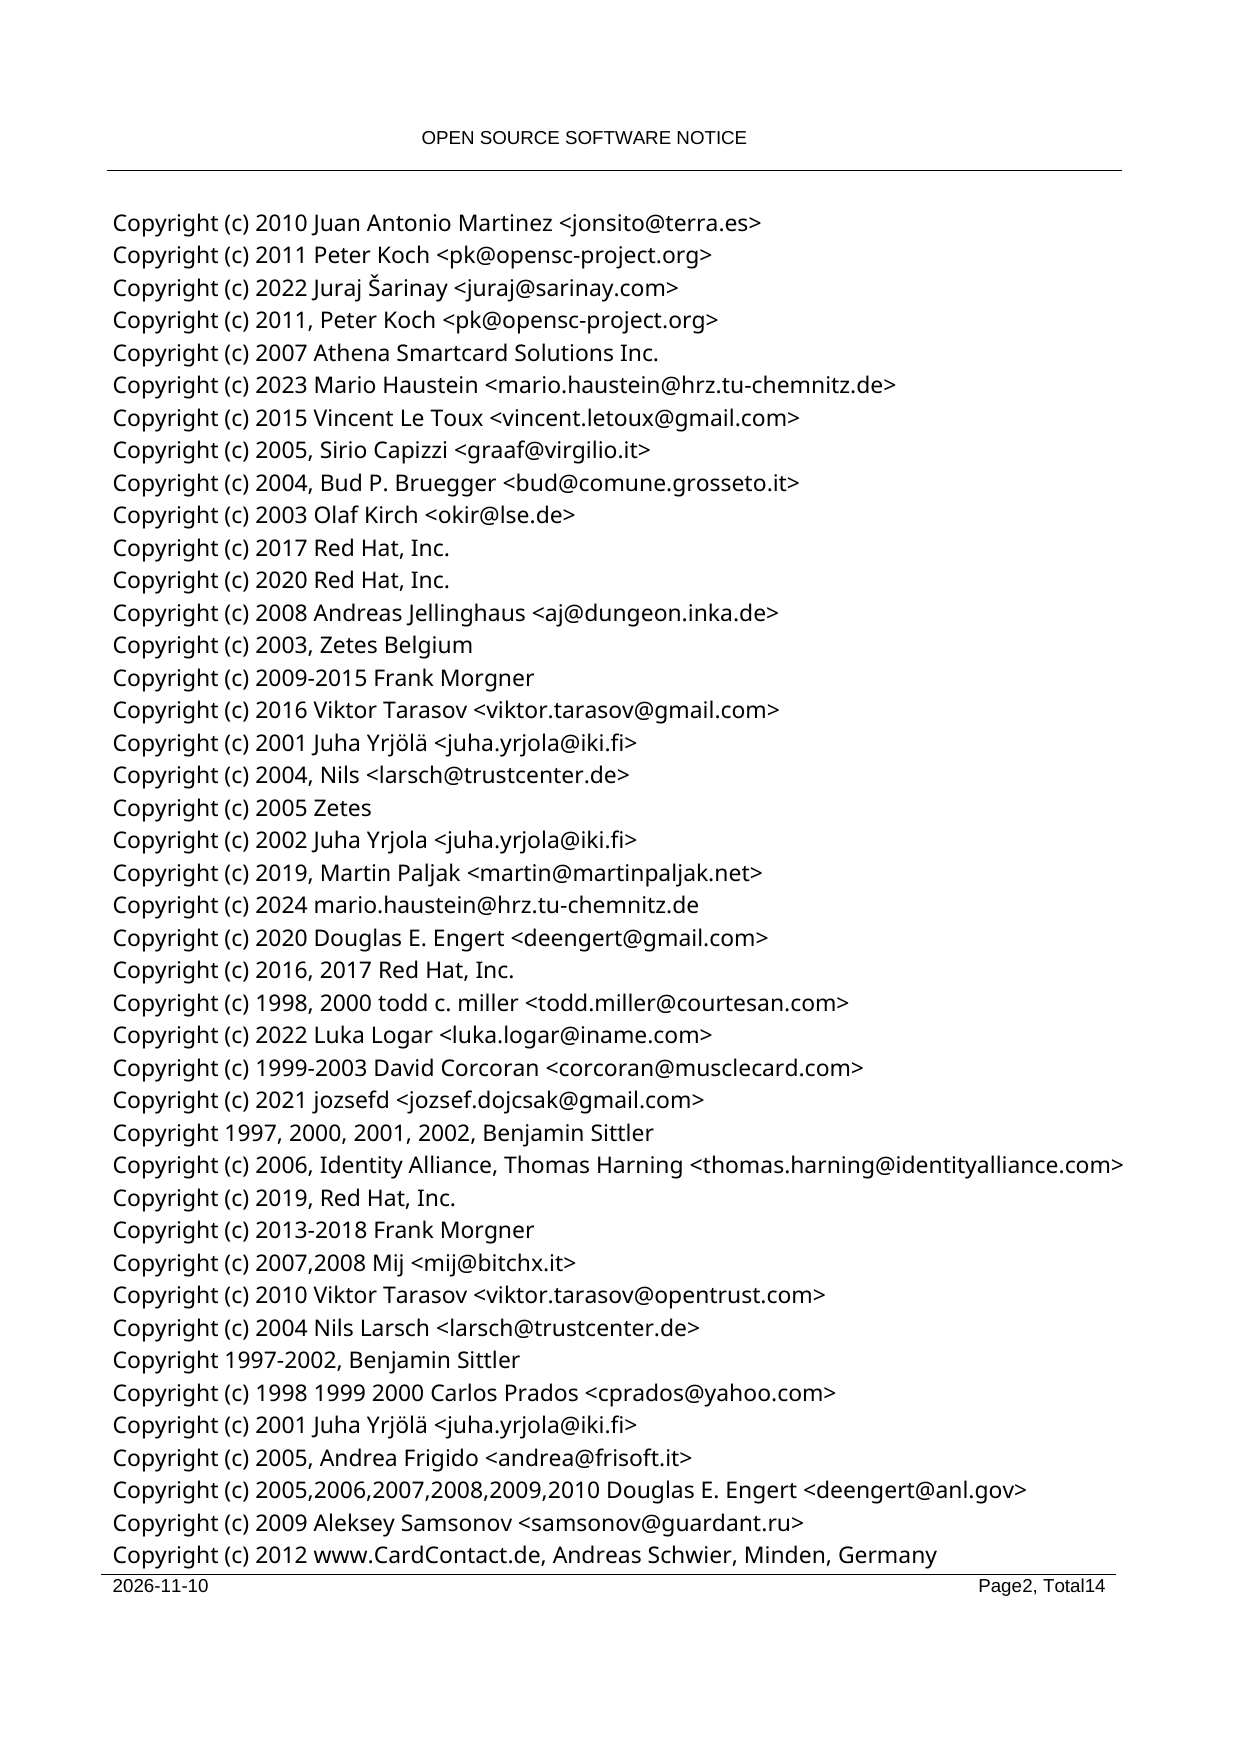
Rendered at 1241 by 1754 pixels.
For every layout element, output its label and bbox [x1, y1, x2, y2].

text [112, 206, 1128, 1571]
